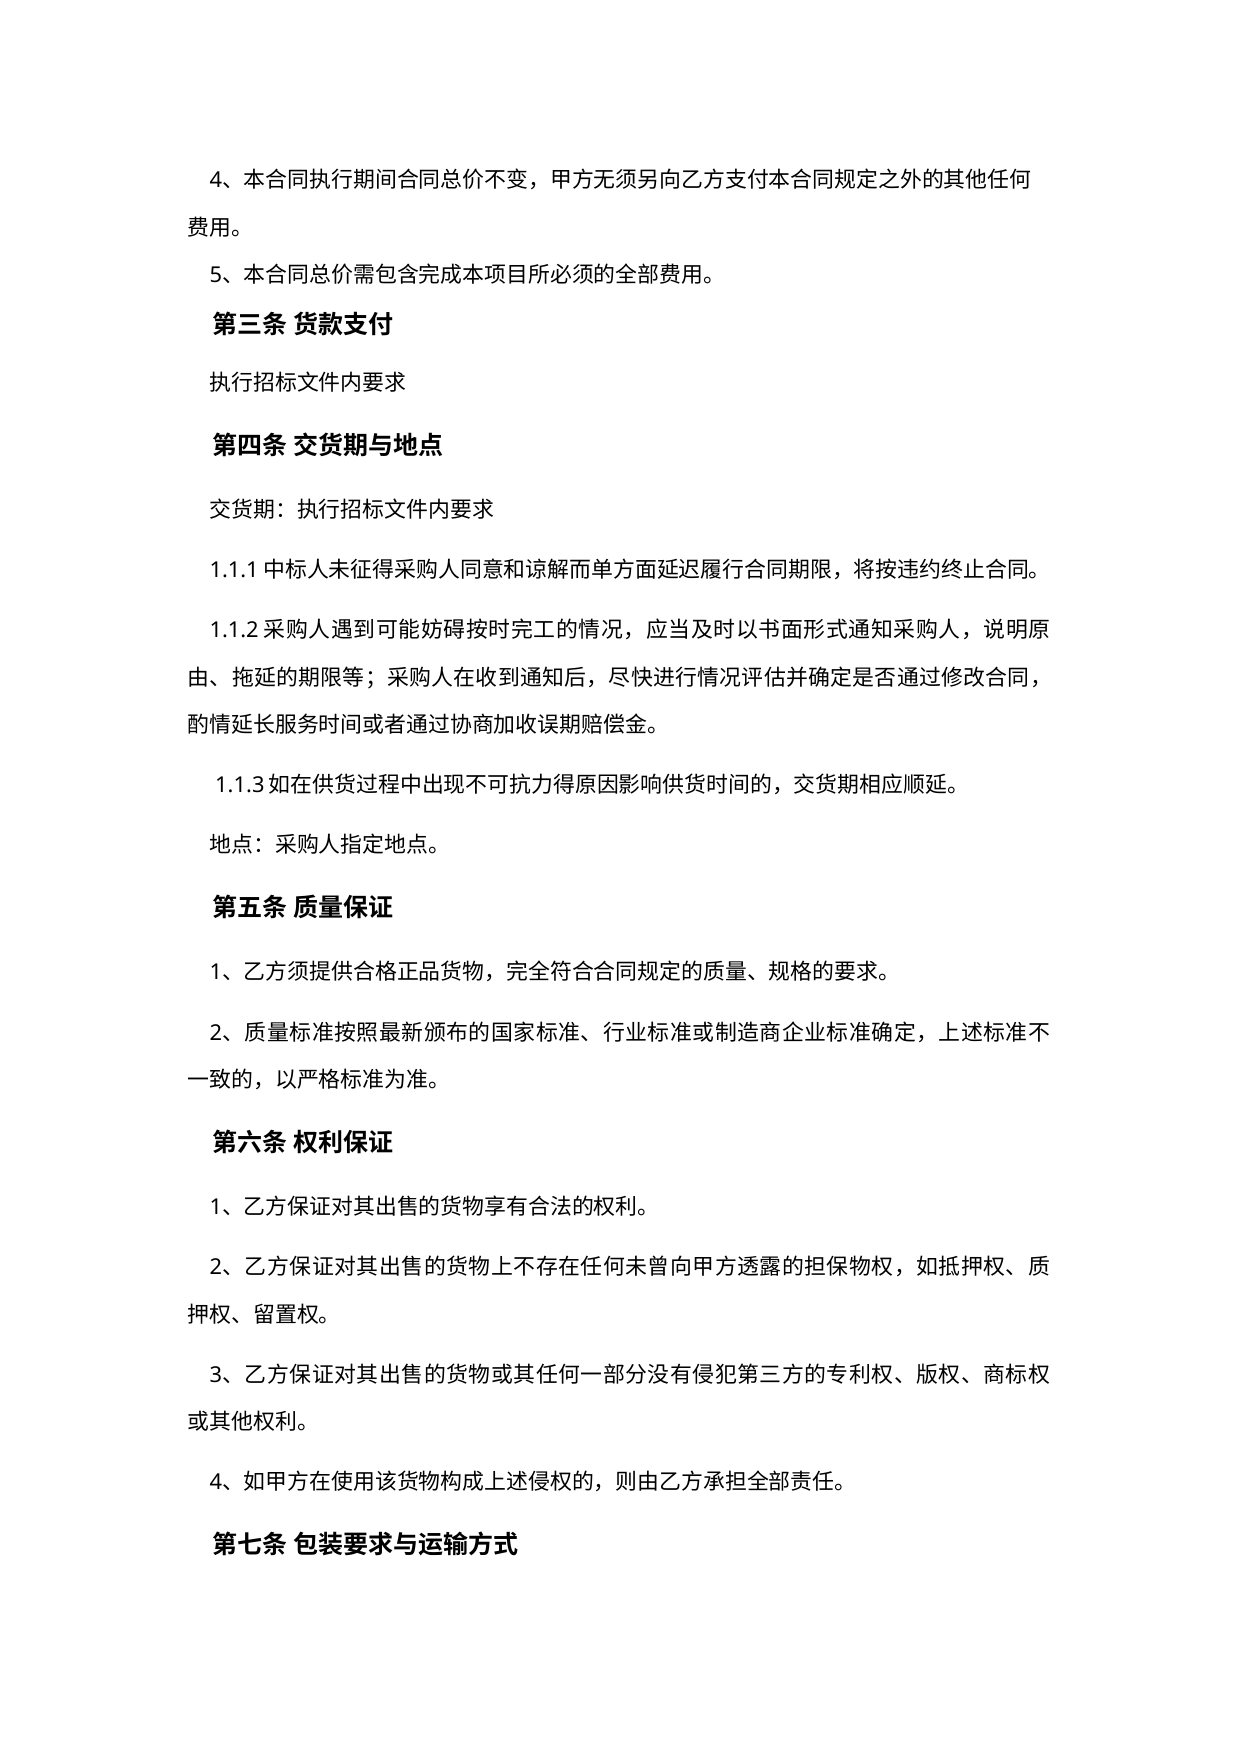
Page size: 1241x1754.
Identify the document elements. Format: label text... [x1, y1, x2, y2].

text 4、如甲方在使用该货物构成上述侵权的，则由乙方承担全部责任。 [181, 1458, 1059, 1502]
subtitle 4、本合同执行期间合同总价不变，甲方无须另向乙方支付本合同规定之外的其他任何费用。 [187, 162, 1053, 241]
text 1.1.3如在供货过程中出现不可抗力得原因影响供货时间的，交货期相应顺延。 [181, 761, 1059, 805]
text 第四条 交货期与地点 [181, 419, 1059, 468]
text 第六条 权利保证 [181, 1116, 1059, 1164]
text 执行招标文件内要求 [181, 359, 1059, 403]
text 1.1.2采购人遇到可能妨碍按时完工的情况，应当及时以书面形式通知采购人，说明原由、拖延的期限等；采购人在收到通知后，尽快进行情况评估并确定是否通过修改合同，酌情延长服务时间或者通过协商加收误期赔偿金。 [181, 606, 1059, 745]
text 地点：采购人指定地点。 [181, 821, 1059, 865]
text 1、乙方保证对其出售的货物享有合法的权利。 [181, 1183, 1059, 1227]
text 1、乙方须提供合格正品货物，完全符合合同规定的质量、规格的要求。 [181, 948, 1059, 992]
subtitle 5、本合同总价需包含完成本项目所必须的全部费用。 [187, 257, 1053, 289]
text 2、质量标准按照最新颁布的国家标准、行业标准或制造商企业标准确定，上述标准不一致的，以严格标准为准。 [181, 1008, 1059, 1100]
text 第五条 质量保证 [181, 881, 1059, 930]
text 第七条 包装要求与运输方式 [181, 1518, 1059, 1567]
subtitle 第三条 货款支付 [187, 305, 1053, 341]
text 1.1.1中标人未征得采购人同意和谅解而单方面延迟履行合同期限，将按违约终止合同。 [181, 546, 1059, 590]
text 3、乙方保证对其出售的货物或其任何一部分没有侵犯第三方的专利权、版权、商标权或其他权利。 [181, 1350, 1059, 1442]
text 交货期：执行招标文件内要求 [181, 486, 1059, 530]
text 2、乙方保证对其出售的货物上不存在任何未曾向甲方透露的担保物权，如抵押权、质押权、留置权。 [181, 1243, 1059, 1334]
